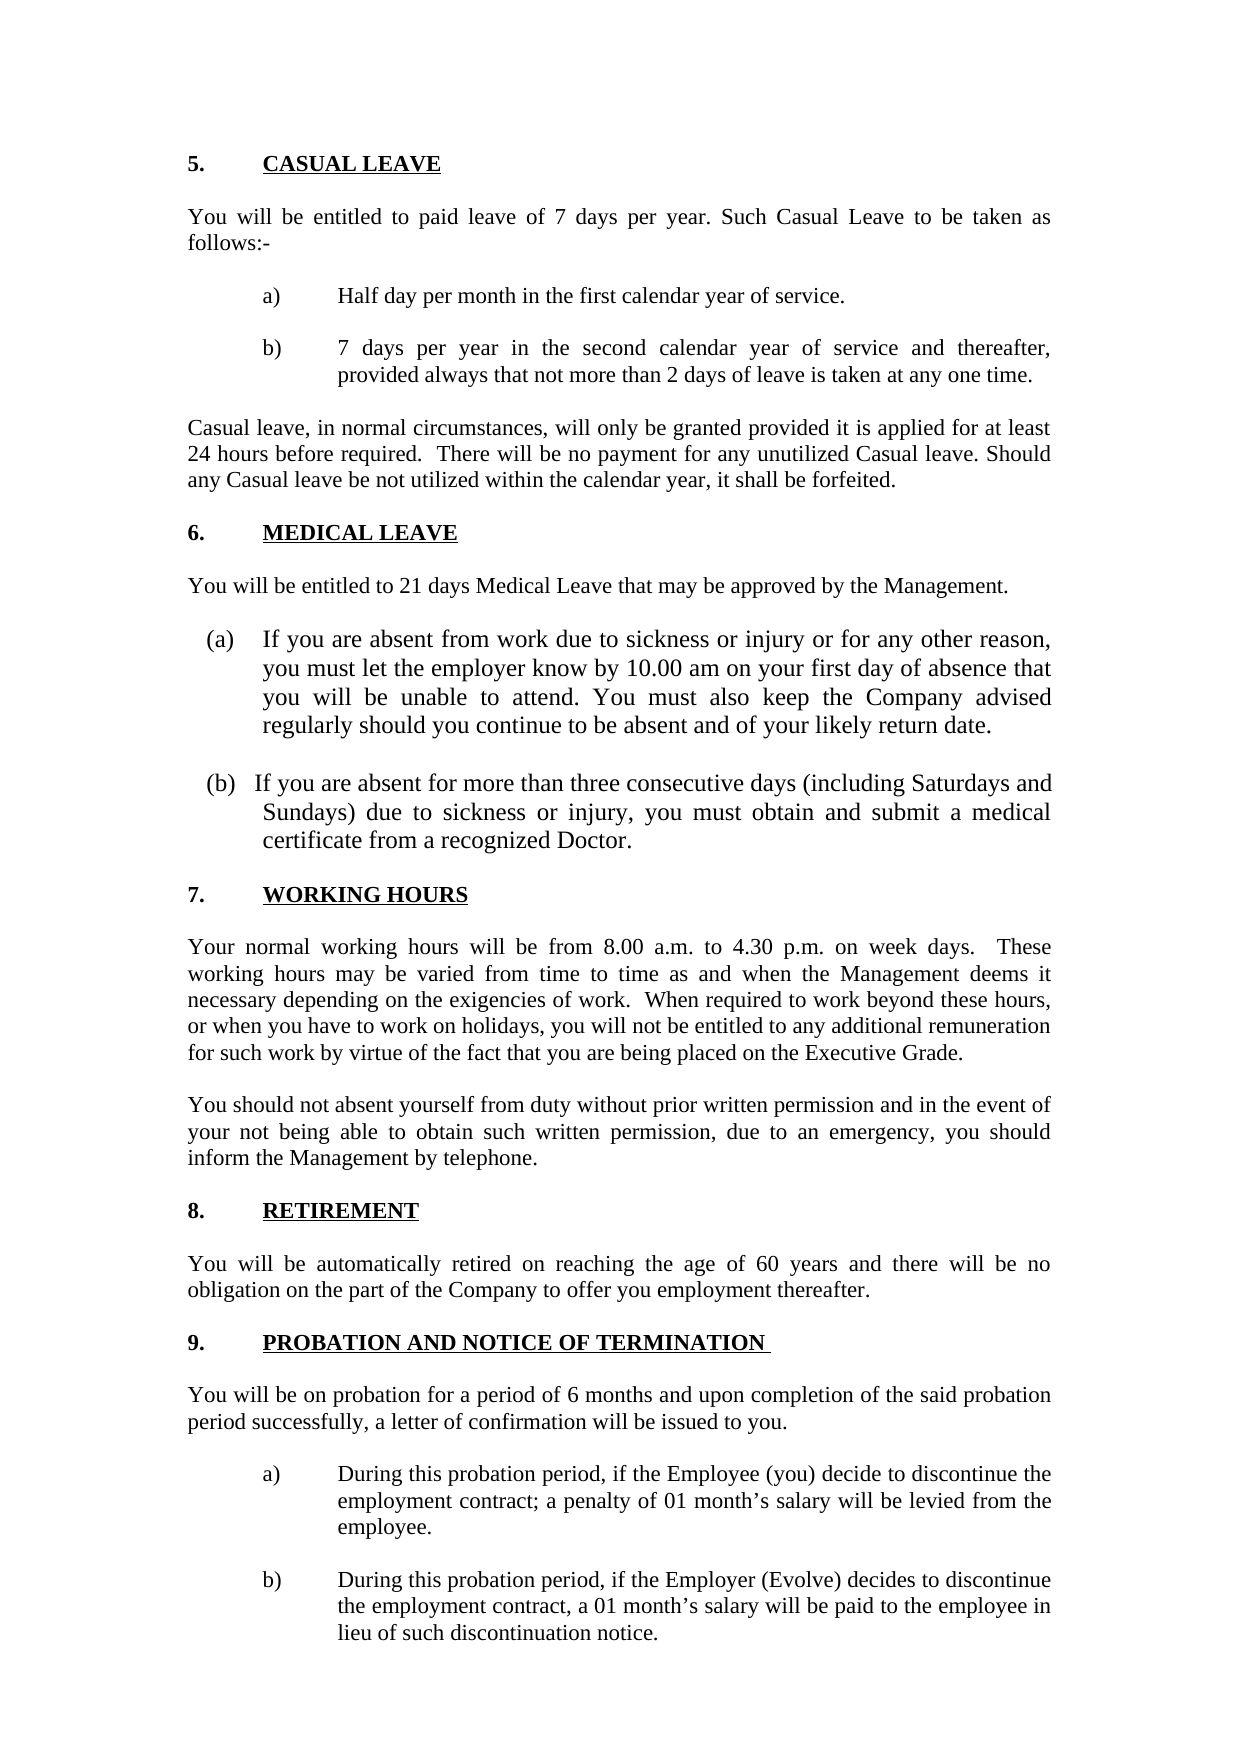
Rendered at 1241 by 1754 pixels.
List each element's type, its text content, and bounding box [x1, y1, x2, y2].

text You will be entitled to 21 days Medical Leave that may be approved by the Management. [187, 572, 1053, 598]
text You will be on probation for a period of 6 months and upon completion of the said probation period successfully, a letter of confirmation will be issued to you. [187, 1381, 1053, 1434]
text 6. MEDICAL LEAVE [187, 519, 1053, 545]
text (b) If you are absent for more than three consecutive days (including Saturdays and Sundays) due to sickness or injury, you must obtain and submit a medical certificate from a recognized Doctor. [206, 768, 1053, 854]
list 7 days per year in the second calendar year of service and thereafter, provided always that not more than 2 days of leave is taken at any one time. [262, 334, 1053, 387]
list PROBATION AND NOTICE OF TERMINATION [187, 1329, 1053, 1355]
text 5. CASUAL LEAVE [187, 150, 1053, 176]
list During this probation period, if the Employee (you) decide to discontinue the employment contract; a penalty of 01 month’s salary will be levied from the employee. [262, 1461, 1053, 1539]
list If you are absent from work due to sickness or injury or for any other reason, you must let the employer know by 10.00 am on your first day of absence that you will be unable to attend. You must also keep the Company advised regularly should you continue to be absent and of your likely return date. [206, 624, 1053, 739]
text 8. RETIREMENT [187, 1197, 1053, 1223]
text You will be entitled to paid leave of 7 days per year. Such Casual Leave to be taken as follows:- [187, 203, 1053, 255]
text 7. WORKING HOURS [187, 881, 1053, 907]
text Your normal working hours will be from 8.00 a.m. to 4.30 p.m. on week days. These working hours may be varied from time to time as and when the Management deems it necessary depending on the exigencies of work. When required to work beyond these hours, or when you have to work on holidays, you will not be entitled to any additional remuneration for such work by virtue of the fact that you are being placed on the Executive Grade. [187, 933, 1053, 1065]
list During this probation period, if the Employer (Evolve) decides to discontinue the employment contract, a 01 month’s salary will be paid to the employee in lieu of such discontinuation notice. [262, 1566, 1053, 1645]
list Half day per month in the first calendar year of service. [262, 282, 1053, 308]
text Casual leave, in normal circumstances, will only be granted provided it is applied for at least 24 hours before required. There will be no payment for any unutilized Casual leave. Should any Casual leave be not utilized within the calendar year, it shall be forfeited. [187, 413, 1053, 493]
text You will be automatically retired on reaching the age of 60 years and there will be no obligation on the part of the Company to offer you employment thereafter. [187, 1250, 1053, 1302]
text You should not absent yourself from duty without prior written permission and in the event of your not being able to obtain such written permission, due to an emergency, you should inform the Management by telephone. [187, 1092, 1053, 1171]
